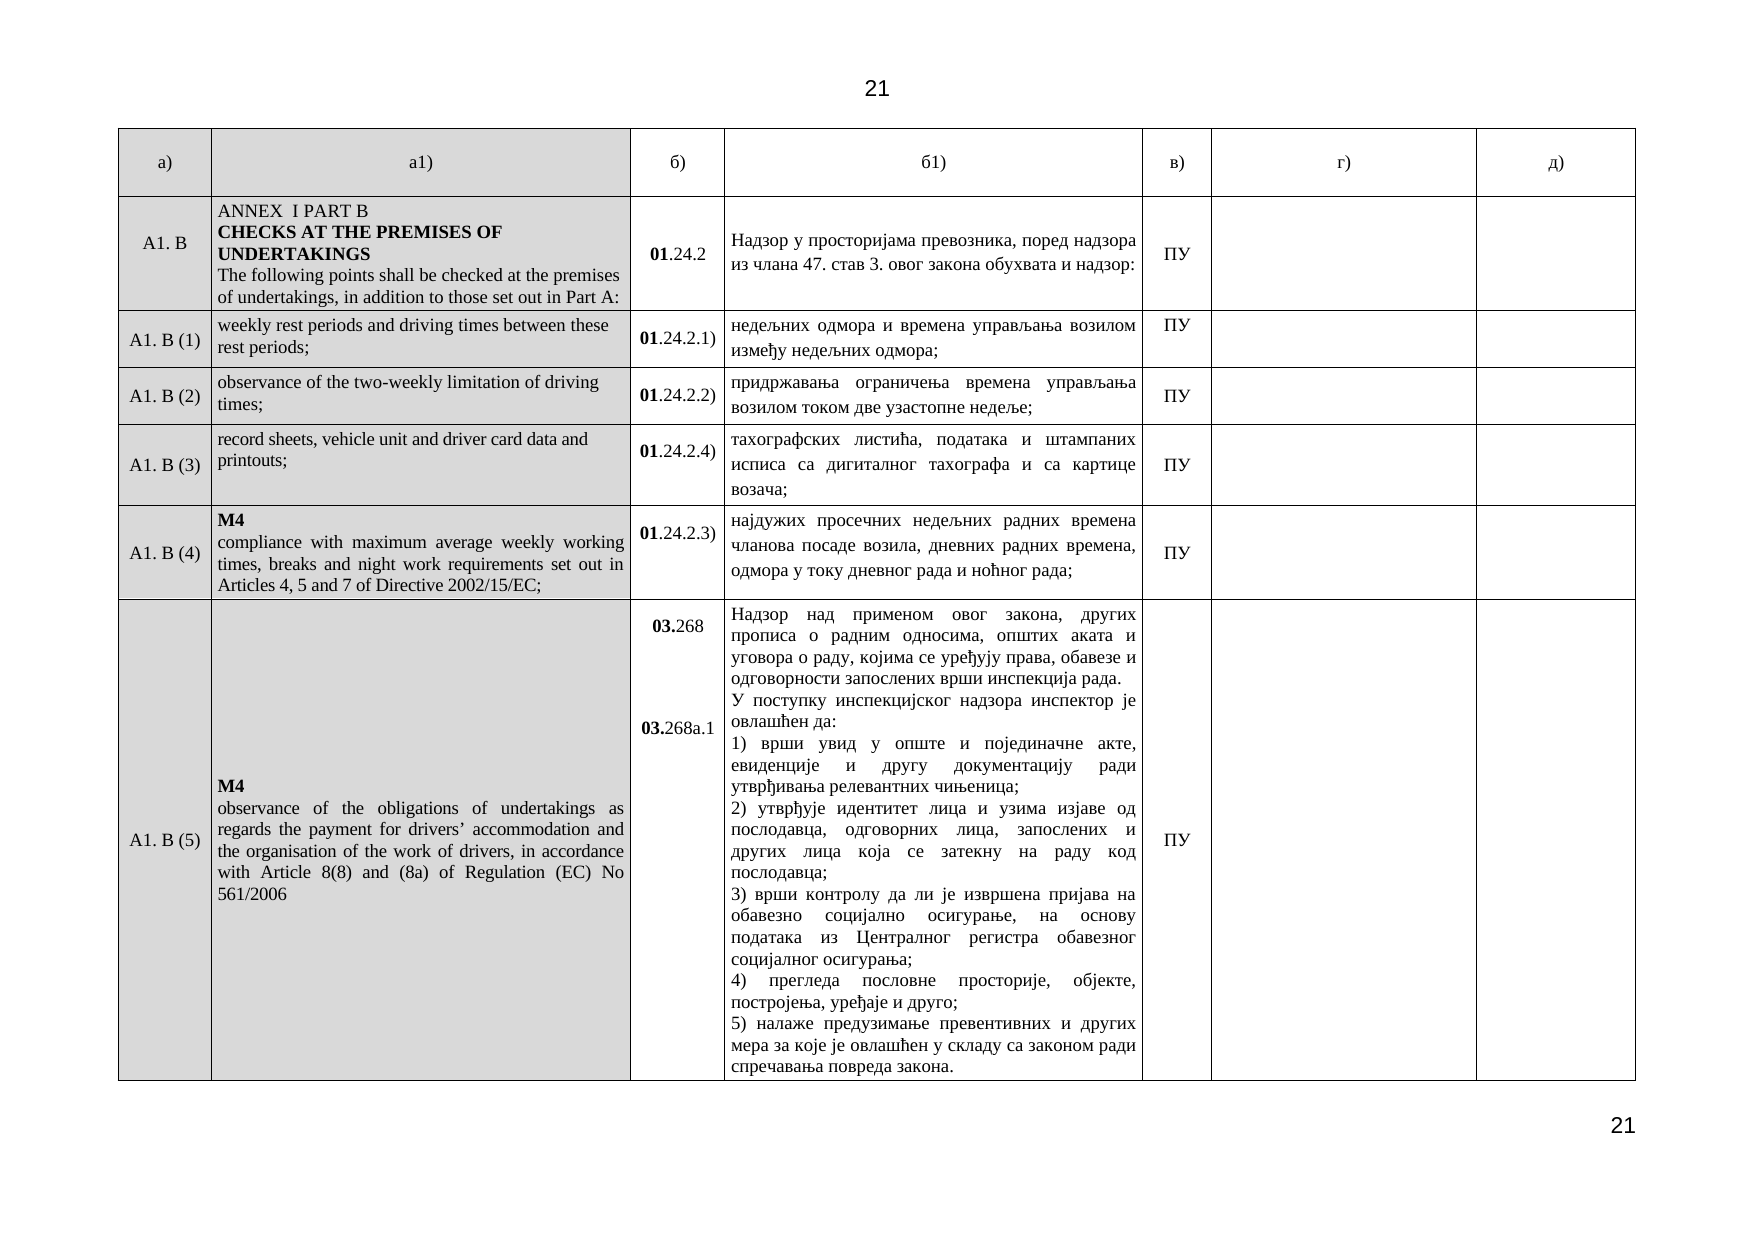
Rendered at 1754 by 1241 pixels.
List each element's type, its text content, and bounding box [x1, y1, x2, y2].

table_cell [1212, 425, 1476, 505]
table_header д) [1477, 129, 1635, 196]
table_cell ANNEX I PART B CHECKS AT THE PREMISES OF UNDERTAKINGS The following points shall be checked at the premises of undertakings, in addition to those set out in Part A: [212, 197, 630, 310]
table_header б1) [725, 129, 1142, 196]
table_cell ПУ [1143, 368, 1211, 424]
table_header г) [1212, 129, 1476, 196]
table_header б) [631, 129, 724, 196]
table_header а1) [212, 129, 630, 196]
table_cell [1212, 197, 1476, 310]
table_cell [1212, 506, 1476, 598]
table_cell A1. B (3) [119, 425, 211, 505]
table_cell Надзор у просторијама превозника, поред надзора из члана 47. став 3. овог закона обухвата и надзор: [725, 197, 1142, 310]
table_cell придржавања ограничења времена управљања возилом током две узастопне недеље; [725, 368, 1142, 424]
table_cell A1. B (4) [119, 506, 211, 598]
table_header в) [1143, 129, 1211, 196]
table_cell weekly rest periods and driving times between these rest periods; [212, 311, 630, 367]
table_cell [1477, 311, 1635, 367]
table_cell [1212, 368, 1476, 424]
table_cell record sheets, vehicle unit and driver card data and printouts; [212, 425, 630, 505]
table_cell М4 observance of the obligations of undertakings as regards the payment for drivers’ accommodation and the organisation of the work of drivers, in accordance with Article 8(8) and (8a) of Regulation (EC) No 561/2006 [212, 600, 630, 1080]
table_header а) [119, 129, 211, 196]
table_cell ПУ [1143, 425, 1211, 505]
table_cell 03.268 03.268a.1 [631, 600, 724, 1080]
table_cell [1477, 506, 1635, 598]
table_cell A1. B [119, 197, 211, 310]
table_cell 01.24.2.3) [631, 506, 724, 598]
table_cell [1477, 368, 1635, 424]
table_cell A1. B (2) [119, 368, 211, 424]
table_cell 01.24.2 [631, 197, 724, 310]
table_cell 01.24.2.4) [631, 425, 724, 505]
table_cell тахографских листића, података и штампаних исписа са дигиталног тахографа и са картице возача; [725, 425, 1142, 505]
table_cell A1. B (5) [119, 600, 211, 1080]
table_cell [1212, 311, 1476, 367]
table_cell [1477, 600, 1635, 1080]
table_cell најдужих просечних недељних радних времена чланова посаде возила, дневних радних времена, одмора у току дневног рада и ноћног рада; [725, 506, 1142, 598]
table_cell М4 compliance with maximum average weekly working times, breaks and night work requirements set out in Articles 4, 5 and 7 of Directive 2002/15/EC; [212, 506, 630, 598]
table_cell 01.24.2.2) [631, 368, 724, 424]
table_cell A1. B (1) [119, 311, 211, 367]
table_cell 01.24.2.1) [631, 311, 724, 367]
table_cell Надзор над применом овог закона, других прописа о радним односима, општих аката и уговора о раду, којима се уређују права, обавезе и одговорности запослених врши инспекција рада. У поступку инспекцијског надзора инспектор је овлашћен да: 1) врши увид у опште и појединачне акте, евиденције и другу документацију ради утврђивања релевантних чињеница; 2) утврђује идентитет лица и узима изјаве од послодавца, одговорних лица, запослених и других лица која се затекну на раду код послодавца; 3) врши контролу да ли је извршена пријава на обавезно социјално осигурање, на основу података из Централног регистра обавезног социјалног осигурања; 4) прегледа пословне просторије, објекте, постројења, уређаје и друго; 5) налаже предузимање превентивних и других мера за које је овлашћен у складу са законом ради спречавања повреда закона. [725, 600, 1142, 1080]
table_cell [1477, 197, 1635, 310]
table_cell недељних одмора и времена управљања возилом између недељних одмора; [725, 311, 1142, 367]
table_cell ПУ [1143, 506, 1211, 598]
table_cell ПУ [1143, 311, 1211, 367]
table_cell [1212, 600, 1476, 1080]
table_cell ПУ [1143, 600, 1211, 1080]
table_cell observance of the two-weekly limitation of driving times; [212, 368, 630, 424]
table_cell ПУ [1143, 197, 1211, 310]
table_cell [1477, 425, 1635, 505]
